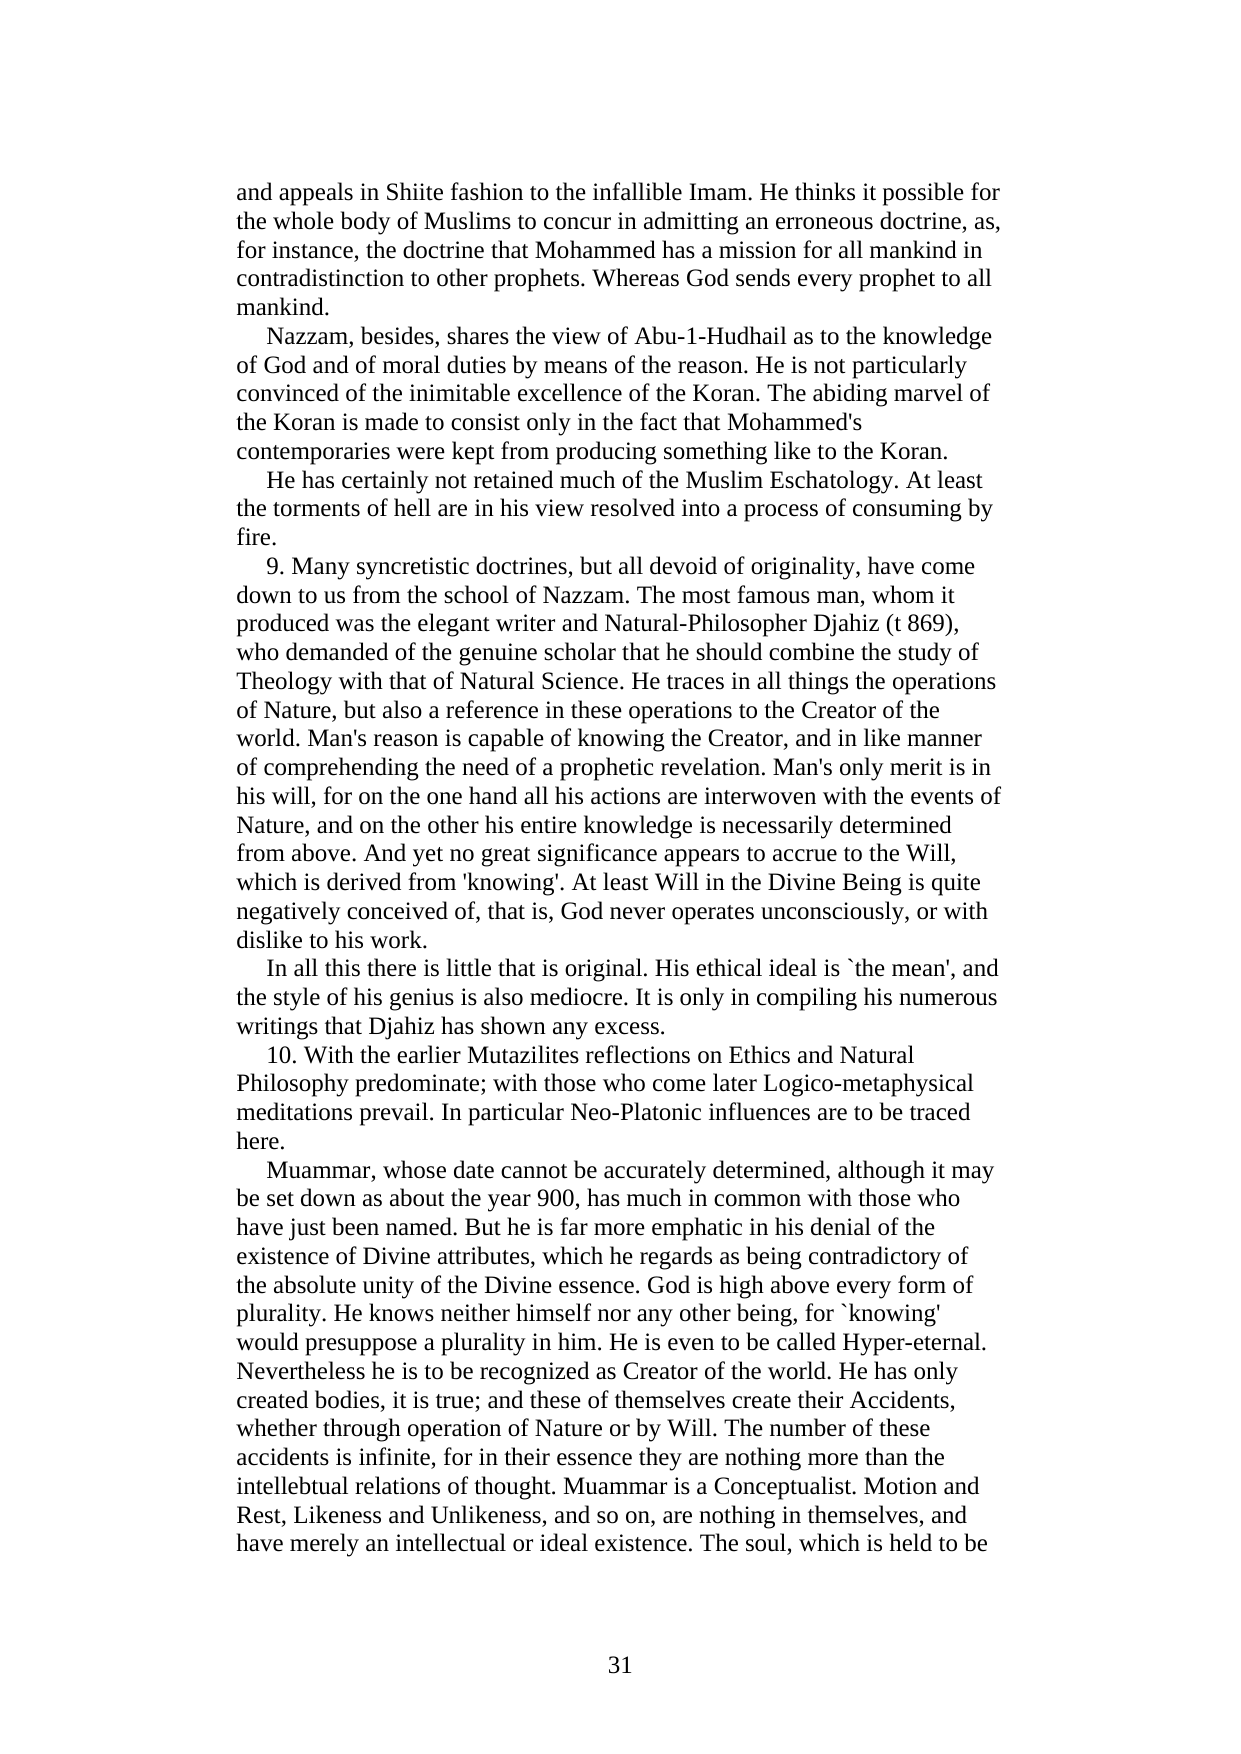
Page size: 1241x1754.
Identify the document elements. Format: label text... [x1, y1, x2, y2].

text 9. Many syncretistic doctrines, but all devoid of origi­nality, have come down to us from the school of Nazzam. The most famous man, whom it produced was the elegant writer and Natural-Philosopher Djahiz (t 869), who demanded of the genuine scholar that he should combine the study of Theology with that of Natural Science. He traces in all things the operations of Nature, but also a reference in these operations to the Creator of the world. Man's reason is capable of knowing the Creator, and in like manner of comprehending the need of a prophetic revelation. Man's only merit is in his will, for on the one hand all his actions are interwoven with the events of Nature, and on the other his entire knowledge is necessarily determined from above. And yet no great significance appears to accrue to the Will, which is derived from 'knowing'. At least Will in the Divine Being is quite negatively conceived of, that is, God never operates unconsciously, or with dislike to his work. [236, 551, 1004, 953]
text In all this there is little that is original. His ethical ideal is `the mean', and the style of his genius is also mediocre. It is only in compiling his numerous writings that Djahiz has shown any excess. [236, 953, 1004, 1040]
text 10. With the earlier Mutazilites reflections on Ethics and Natural Philosophy predominate; with those who come later Logico-metaphysical meditations prevail. In particular Neo-Platonic influences are to be traced here. [236, 1040, 1004, 1155]
text Nazzam, besides, shares the view of Abu-1-Hudhail as to the knowledge of God and of moral duties by means of the reason. He is not particularly convinced of the ini­mitable excellence of the Koran. The abiding marvel of the Koran is made to consist only in the fact that Mo­hammed's contemporaries were kept from producing some­thing like to the Koran. [236, 321, 1004, 465]
text He has certainly not retained much of the Muslim Escha­tology. At least the torments of hell are in his view re­solved into a process of consuming by fire. [236, 465, 1004, 551]
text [236, 177, 1004, 321]
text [236, 1155, 1004, 1557]
